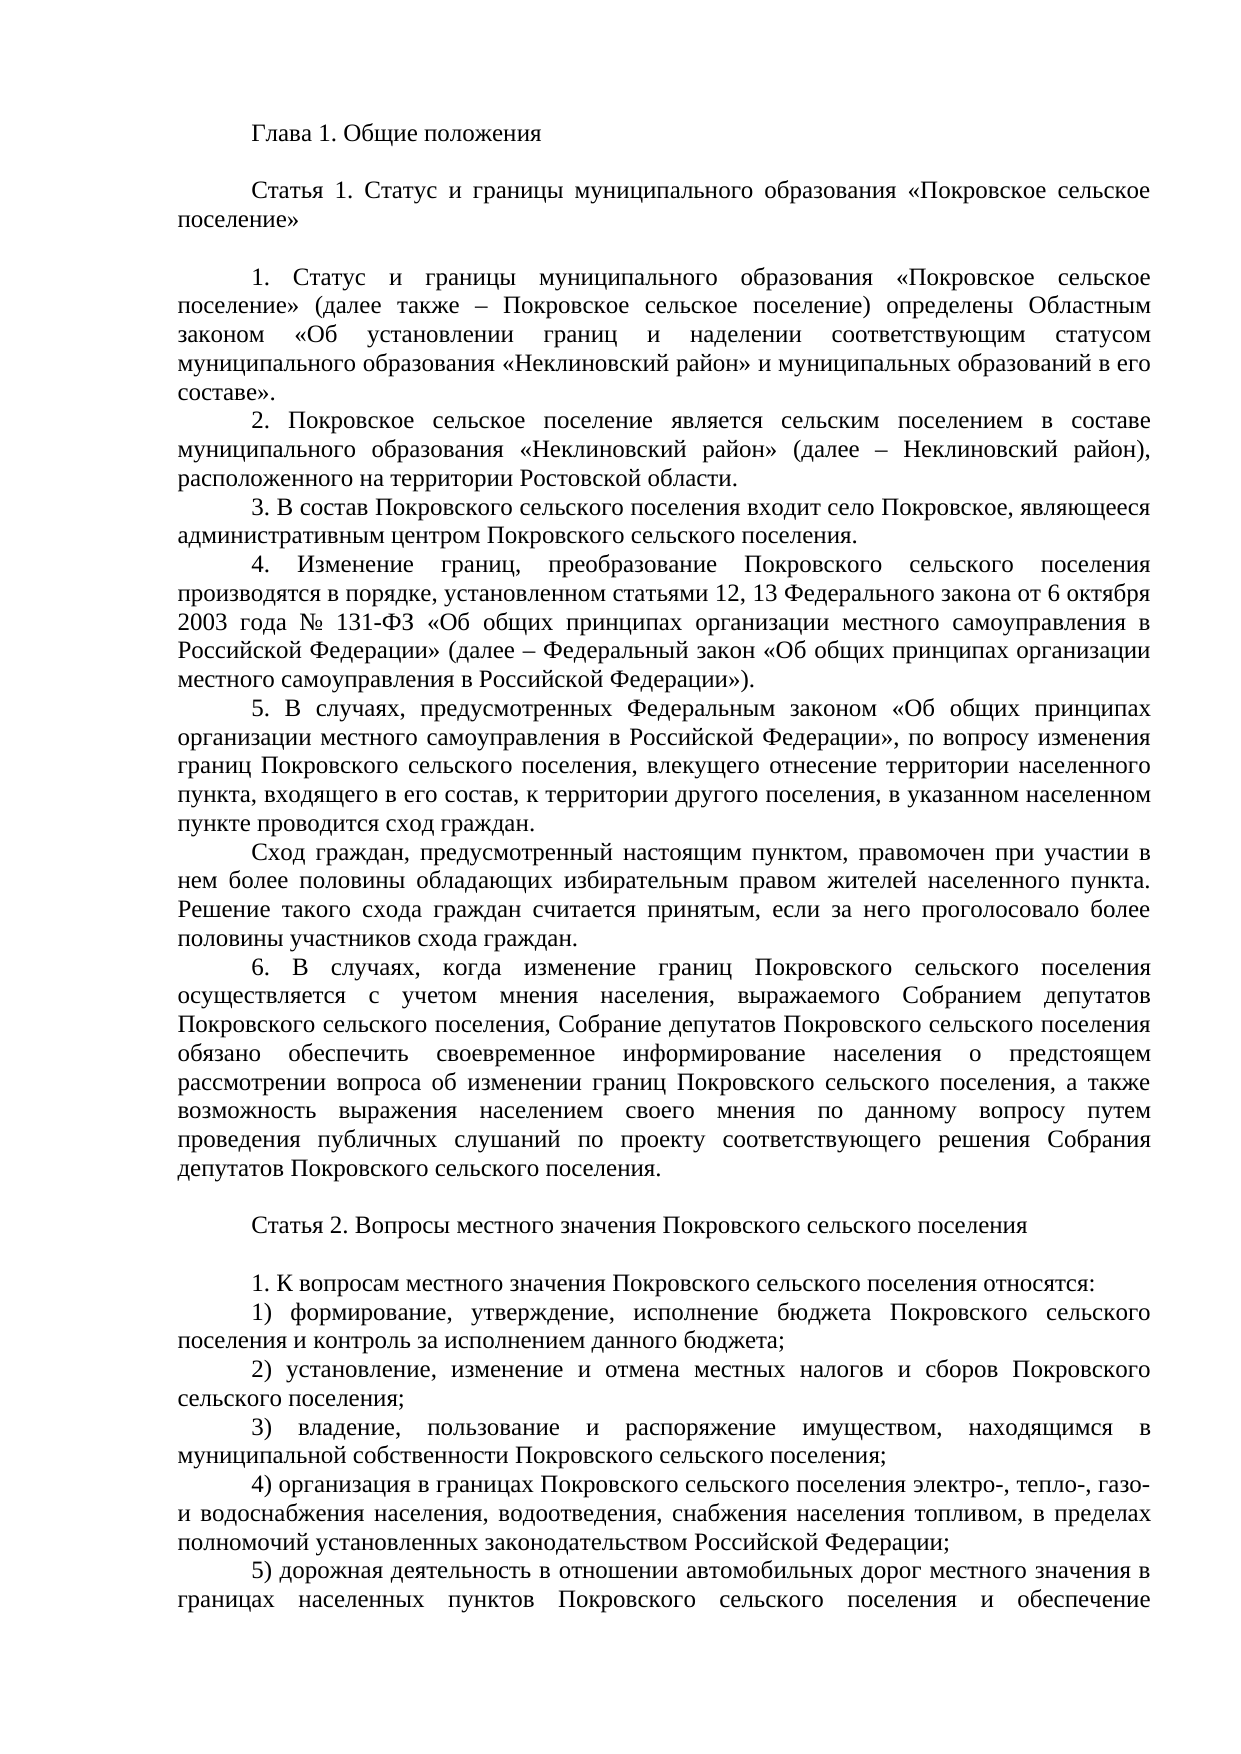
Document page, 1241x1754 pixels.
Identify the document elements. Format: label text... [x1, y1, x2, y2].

text Глава 1. Общие положения [177, 118, 1152, 147]
text 5. В случаях, предусмотренных Федеральным законом «Об общих принципах организации местного самоуправления в Российской Федерации», по вопросу изменения границ Покровского сельского поселения, влекущего отнесение территории населенного пункта, входящего в его состав, к территории другого поселения, в указанном населенном пункте проводится сход граждан. [177, 693, 1152, 837]
text 2) установление, изменение и отмена местных налогов и сборов Покровского сельского поселения; [177, 1354, 1152, 1412]
text 3) владение, пользование и распоряжение имуществом, находящимся в муниципальной собственности Покровского сельского поселения; [177, 1412, 1152, 1469]
text Статья 1. Статус и границы муниципального образования «Покровское сельское поселение» [177, 176, 1152, 233]
text 1. К вопросам местного значения Покровского сельского поселения относятся: [177, 1268, 1152, 1297]
text 4. Изменение границ, преобразование Покровского сельского поселения производятся в порядке, установленном статьями 12, 13 Федерального закона от 6 октября 2003 года № 131-ФЗ «Об общих принципах организации местного самоуправления в Российской Федерации» (далее – Федеральный закон «Об общих принципах организации местного самоуправления в Российской Федерации»). [177, 549, 1152, 693]
text 6. В случаях, когда изменение границ Покровского сельского поселения осуществляется с учетом мнения населения, выражаемого Собранием депутатов Покровского сельского поселения, Собрание депутатов Покровского сельского поселения обязано обеспечить своевременное информирование населения о предстоящем рассмотрении вопроса об изменении границ Покровского сельского поселения, а также возможность выражения населением своего мнения по данному вопросу путем проведения публичных слушаний по проекту соответствующего решения Собрания депутатов Покровского сельского поселения. [177, 952, 1152, 1182]
text 3. В состав Покровского сельского поселения входит село Покровское, являющееся административным центром Покровского сельского поселения. [177, 492, 1152, 549]
text 1) формирование, утверждение, исполнение бюджета Покровского сельского поселения и контроль за исполнением данного бюджета; [177, 1297, 1152, 1354]
text 1. Статус и границы муниципального образования «Покровское сельское поселение» (далее также – Покровское сельское поселение) определены Областным законом «Об установлении границ и наделении соответствующим статусом муниципального образования «Неклиновский район» и муниципальных образований в его составе». [177, 262, 1152, 406]
text Статья 2. Вопросы местного значения Покровского сельского поселения [177, 1211, 1152, 1239]
text Сход граждан, предусмотренный настоящим пунктом, правомочен при участии в нем более половины обладающих избирательным правом жителей населенного пункта. Решение такого схода граждан считается принятым, если за него проголосовало более половины участников схода граждан. [177, 837, 1152, 952]
text 4) организация в границах Покровского сельского поселения электро-, тепло-, газо- и водоснабжения населения, водоотведения, снабжения населения топливом, в пределах полномочий установленных законодательством Российской Федерации; [177, 1469, 1152, 1556]
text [177, 1556, 1152, 1613]
text 2. Покровское сельское поселение является сельским поселением в составе муниципального образования «Неклиновский район» (далее – Неклиновский район), расположенного на территории Ростовской области. [177, 406, 1152, 492]
